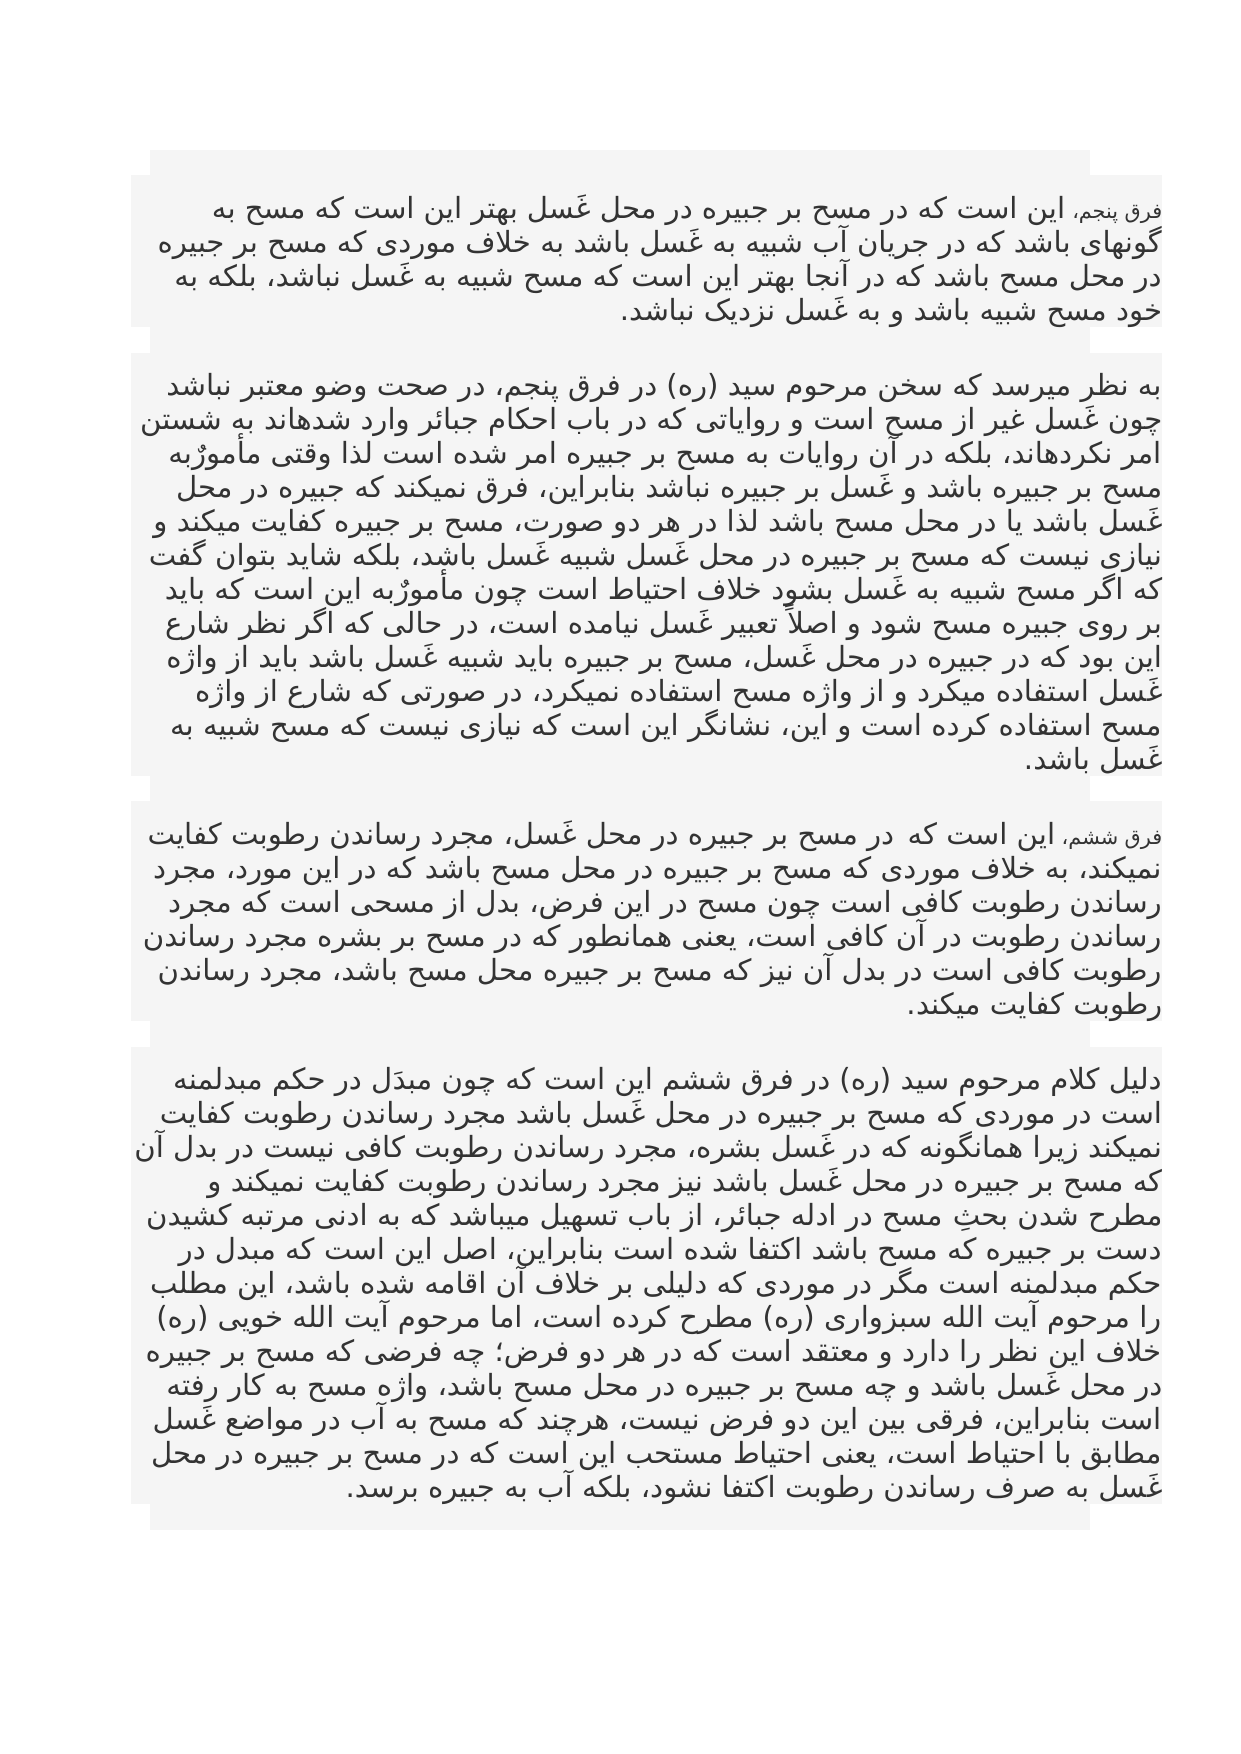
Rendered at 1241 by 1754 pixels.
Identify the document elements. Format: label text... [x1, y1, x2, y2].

text دلیل کلام مرحوم سید (ره) در فرق ششم این است که چون مبدَل در حکم مبدل‏منه است در موردی که مسح بر جبیره در محل غَسل باشد مجرد رساندن رطوبت کفایت نمی‏کند زیرا همان‏گونه که در غَسل بشره، مجرد رساندن رطوبت کافی نیست در بدل آن که مسح بر جبیره در محل غَسل باشد نیز مجرد رساندن رطوبت کفایت نمی‏کند و مطرح شدن بحثِ مسح در ادله جبائر، از باب تسهیل می‏باشد که به ادنی مرتبه کشیدن دست بر جبیره که مسح باشد اکتفا شده است بنابراین، اصل این است که مبدل در حکم مبدل‏منه است مگر در موردی که دلیلی بر خلاف آن اقامه شده باشد، این مطلب را مرحوم آیت الله سبزواری (ره) مطرح کرده است، اما مرحوم آیت الله خویی (ره) خلاف این نظر را دارد و معتقد است که در هر دو فرض؛ چه فرضی که مسح بر جبیره در محل غَسل باشد و چه مسح بر جبیره در محل مسح باشد، واژه مسح به کار رفته است بنابراین، فرقی بین این دو فرض نیست، هرچند که مسح به آب در مواضع غَسل مطابق با احتیاط است، یعنی احتیاط مستحب این است که در مسح بر جبیره در محل غَسل به صرف رساندن رطوبت اکتفا نشود، بلکه آب به جبیره برسد. [131, 1062, 1162, 1504]
text فرق ششم، این است که در مسح بر جبیره در محل غَسل، مجرد رساندن رطوبت کفایت نمی‏کند، به خلاف موردی که مسح بر جبیره در محل مسح باشد که در این مورد، مجرد رساندن رطوبت کافی است چون مسح در این فرض، بدل از مسحی است که مجرد رساندن رطوبت در آن کافی است، یعنی همان‏طور که در مسح بر بشره مجرد رساندن رطوبت کافی است در بدل آن نیز که مسح بر جبیره محل مسح باشد، مجرد رساندن رطوبت کفایت می‏کند. [131, 817, 1162, 1021]
text به نظر می‏رسد که سخن مرحوم سید (ره) در فرق پنجم، در صحت وضو معتبر نباشد چون غَسل غیر از مسح است و روایاتی که در باب احکام جبائر وارد شده‏اند به شستن امر نکرده‏اند، بلکه در آن روایات به مسح بر جبیره امر شده است لذا وقتی مأمورٌبه مسح بر جبیره باشد و غَسل بر جبیره نباشد بنابراین، فرق نمی‏کند که جبیره در محل غَسل باشد یا در محل مسح باشد لذا در هر دو صورت، مسح بر جبیره کفایت می‏کند و نیازی نیست که مسح بر جبیره در محل غَسل شبیه غَسل باشد، بلکه شاید بتوان گفت که اگر مسح شبیه به غَسل بشود خلاف احتیاط است چون مأمورٌبه این است که باید بر روی جبیره مسح شود و اصلاً تعبیر غَسل نیامده است، در حالی که اگر نظر شارع این بود که در جبیره در محل غَسل، مسح بر جبیره باید شبیه غَسل باشد باید از واژه غَسل استفاده می‏کرد و از واژه مسح استفاده نمی‏کرد، در صورتی که شارع از واژه مسح استفاده کرده است و این، نشان‏گر این است که نیازی نیست که مسح شبیه به غَسل باشد. [131, 368, 1162, 776]
text فرق پنجم، این است که در مسح بر جبیره در محل غَسل بهتر این است که مسح به گونه‏ای باشد که در جریان آب شبیه به غَسل باشد به خلاف موردی که مسح بر جبیره در محل مسح باشد که در آنجا بهتر این است که مسح شبیه به غَسل نباشد، بلکه به خود مسح شبیه باشد و به غَسل نزدیک نباشد. [131, 191, 1162, 327]
